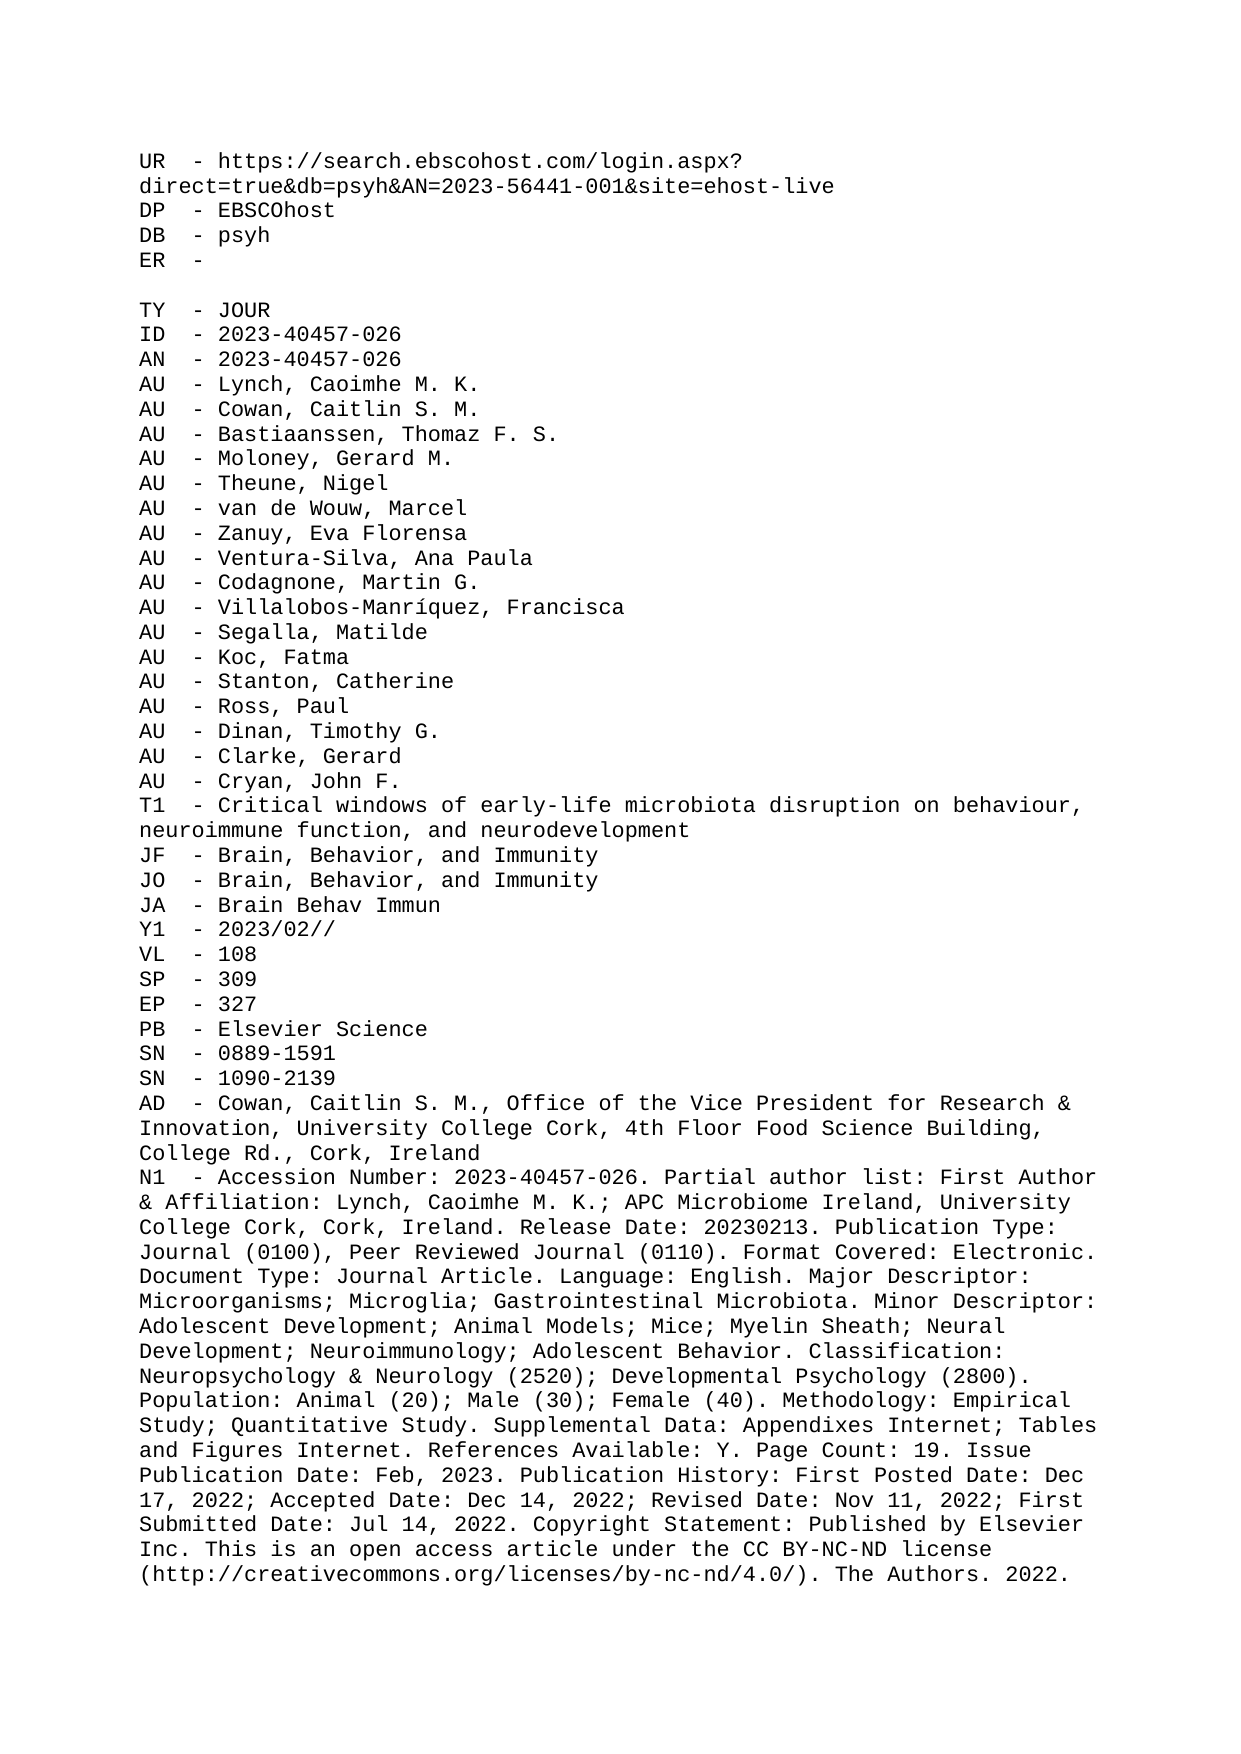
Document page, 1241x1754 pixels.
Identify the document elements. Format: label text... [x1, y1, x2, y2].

text T1 - Critical windows of early-life microbiota disruption on behaviour, neuroimmune function, and neurodevelopment [139, 794, 1101, 844]
text AU - Segalla, Matilde [139, 621, 1101, 646]
text PB - Elsevier Science [139, 1018, 1101, 1042]
text JO - Brain, Behavior, and Immunity [139, 869, 1101, 894]
text AD - Cowan, Caitlin S. M., Office of the Vice President for Research & Innovation, University College Cork, 4th Floor Food Science Building, College Rd., Cork, Ireland [139, 1092, 1101, 1166]
text JA - Brain Behav Immun [139, 894, 1101, 918]
text AN - 2023-40457-026 [139, 348, 1101, 373]
text AU - Theune, Nigel [139, 472, 1101, 497]
text AU - Stanton, Catherine [139, 671, 1101, 695]
text AU - Cowan, Caitlin S. M. [139, 398, 1101, 423]
text AU - Moloney, Gerard M. [139, 447, 1101, 472]
text TY - JOUR [139, 299, 1101, 323]
text AU - Ross, Paul [139, 695, 1101, 720]
text AU - Lynch, Caoimhe M. K. [139, 373, 1101, 398]
text AU - van de Wouw, Marcel [139, 497, 1101, 522]
text AU - Cryan, John F. [139, 770, 1101, 794]
text AU - Clarke, Gerard [139, 745, 1101, 770]
text N1 - Accession Number: 2023-40457-026. Partial author list: First Author & Affiliation: Lynch, Caoimhe M. K.; APC Microbiome Ireland, University College Cork, Cork, Ireland. Release Date: 20230213. Publication Type: Journal (0100), Peer Reviewed Journal (0110). Format Covered: Electronic. Document Type: Journal Article. Language: English. Major Descriptor: Microorganisms; Microglia; Gastrointestinal Microbiota. Minor Descriptor: Adolescent Development; Animal Models; Mice; Myelin Sheath; Neural Development; Neuroimmunology; Adolescent Behavior. Classification: Neuropsychology & Neurology (2520); Developmental Psychology (2800). Population: Animal (20); Male (30); Female (40). Methodology: Empirical Study; Quantitative Study. Supplemental Data: Appendixes Internet; Tables and Figures Internet. References Available: Y. Page Count: 19. Issue Publication Date: Feb, 2023. Publication History: First Posted Date: Dec 17, 2022; Accepted Date: Dec 14, 2022; Revised Date: Nov 11, 2022; First Submitted Date: Jul 14, 2022. Copyright Statement: Published by Elsevier Inc. This is an open access article under the CC BY-NC-ND license (http://creativecommons.org/licenses/by-nc-nd/4.0/). The Authors. 2022. [139, 1166, 1101, 1588]
text ID - 2023-40457-026 [139, 323, 1101, 348]
text SP - 309 [139, 968, 1101, 993]
text DB - psyh [139, 224, 1101, 249]
text AU - Codagnone, Martin G. [139, 571, 1101, 596]
text SN - 0889-1591 [139, 1042, 1101, 1067]
text AU - Dinan, Timothy G. [139, 720, 1101, 745]
text AU - Ventura-Silva, Ana Paula [139, 547, 1101, 571]
text SN - 1090-2139 [139, 1067, 1101, 1092]
text ER - [139, 249, 1101, 274]
text UR - https://search.ebscohost.com/login.aspx?direct=true&db=psyh&AN=2023-56441-001&site=ehost-live [139, 150, 1101, 199]
text EP - 327 [139, 993, 1101, 1018]
text JF - Brain, Behavior, and Immunity [139, 844, 1101, 869]
text AU - Bastiaanssen, Thomaz F. S. [139, 423, 1101, 447]
text AU - Koc, Fatma [139, 646, 1101, 671]
text AU - Villalobos-Manríquez, Francisca [139, 596, 1101, 621]
text Y1 - 2023/02// [139, 918, 1101, 943]
text VL - 108 [139, 943, 1101, 968]
text DP - EBSCOhost [139, 199, 1101, 224]
text AU - Zanuy, Eva Florensa [139, 522, 1101, 547]
